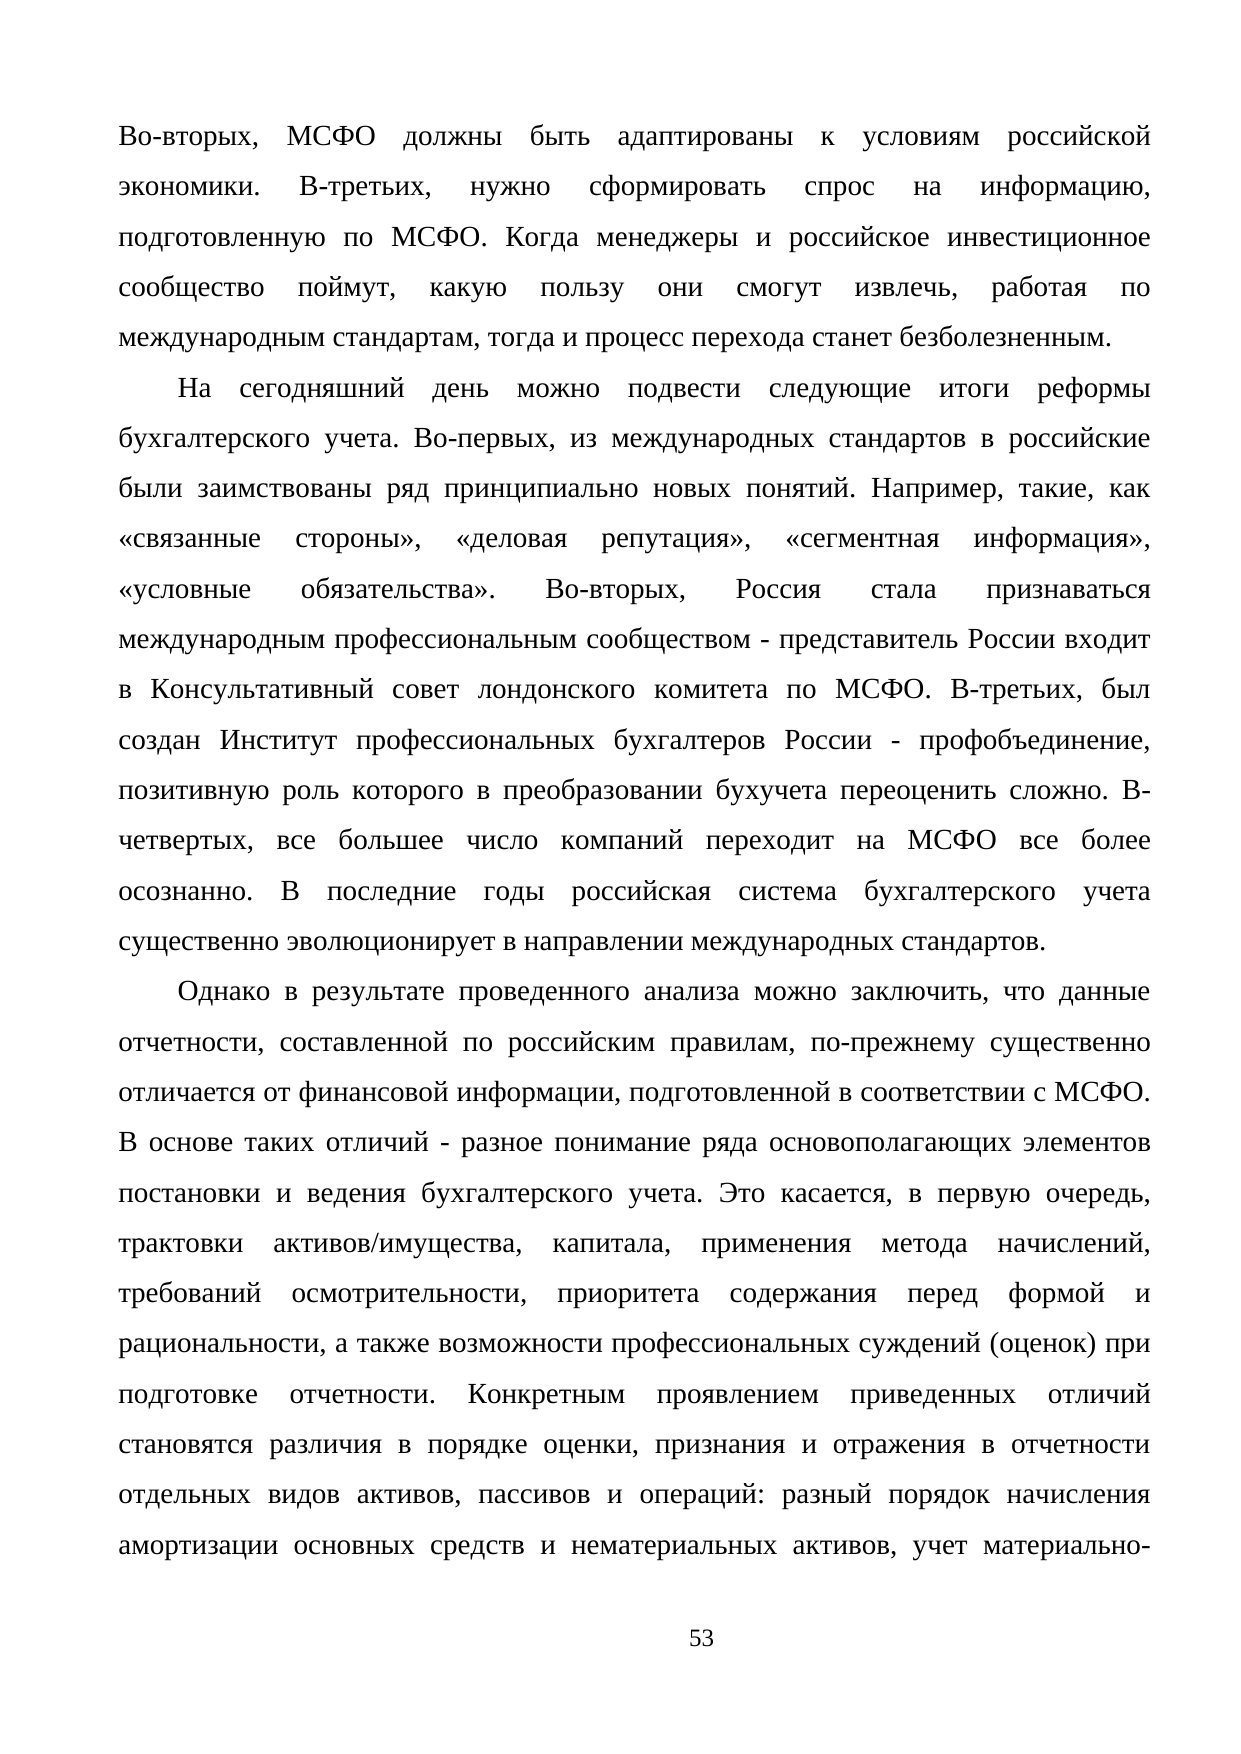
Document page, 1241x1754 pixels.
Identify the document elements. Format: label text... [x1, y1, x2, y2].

text На сегодняшний день можно подвести следующие итоги реформы бухгалтерского учета. Во-первых, из международных стандартов в российские были заимствованы ряд принципиально новых понятий. Например, такие, как «связанные стороны», «деловая репутация», «сегментная информация», «условные обязательства». Во-вторых, Россия стала признаваться международным профессиональным сообществом - представитель России входит в Консультативный совет лондонского комитета по МСФО. В-третьих, был создан Институт профессиональных бухгалтеров России - профобъединение, позитивную роль которого в преобразовании бухучета переоценить сложно. В-четвертых, все большее число компаний переходит на МСФО все более осознанно. В последние годы российская система бухгалтерского учета существенно эволюционирует в направлении международных стандартов. [118, 370, 1152, 957]
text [118, 973, 1152, 1560]
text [118, 118, 1152, 353]
